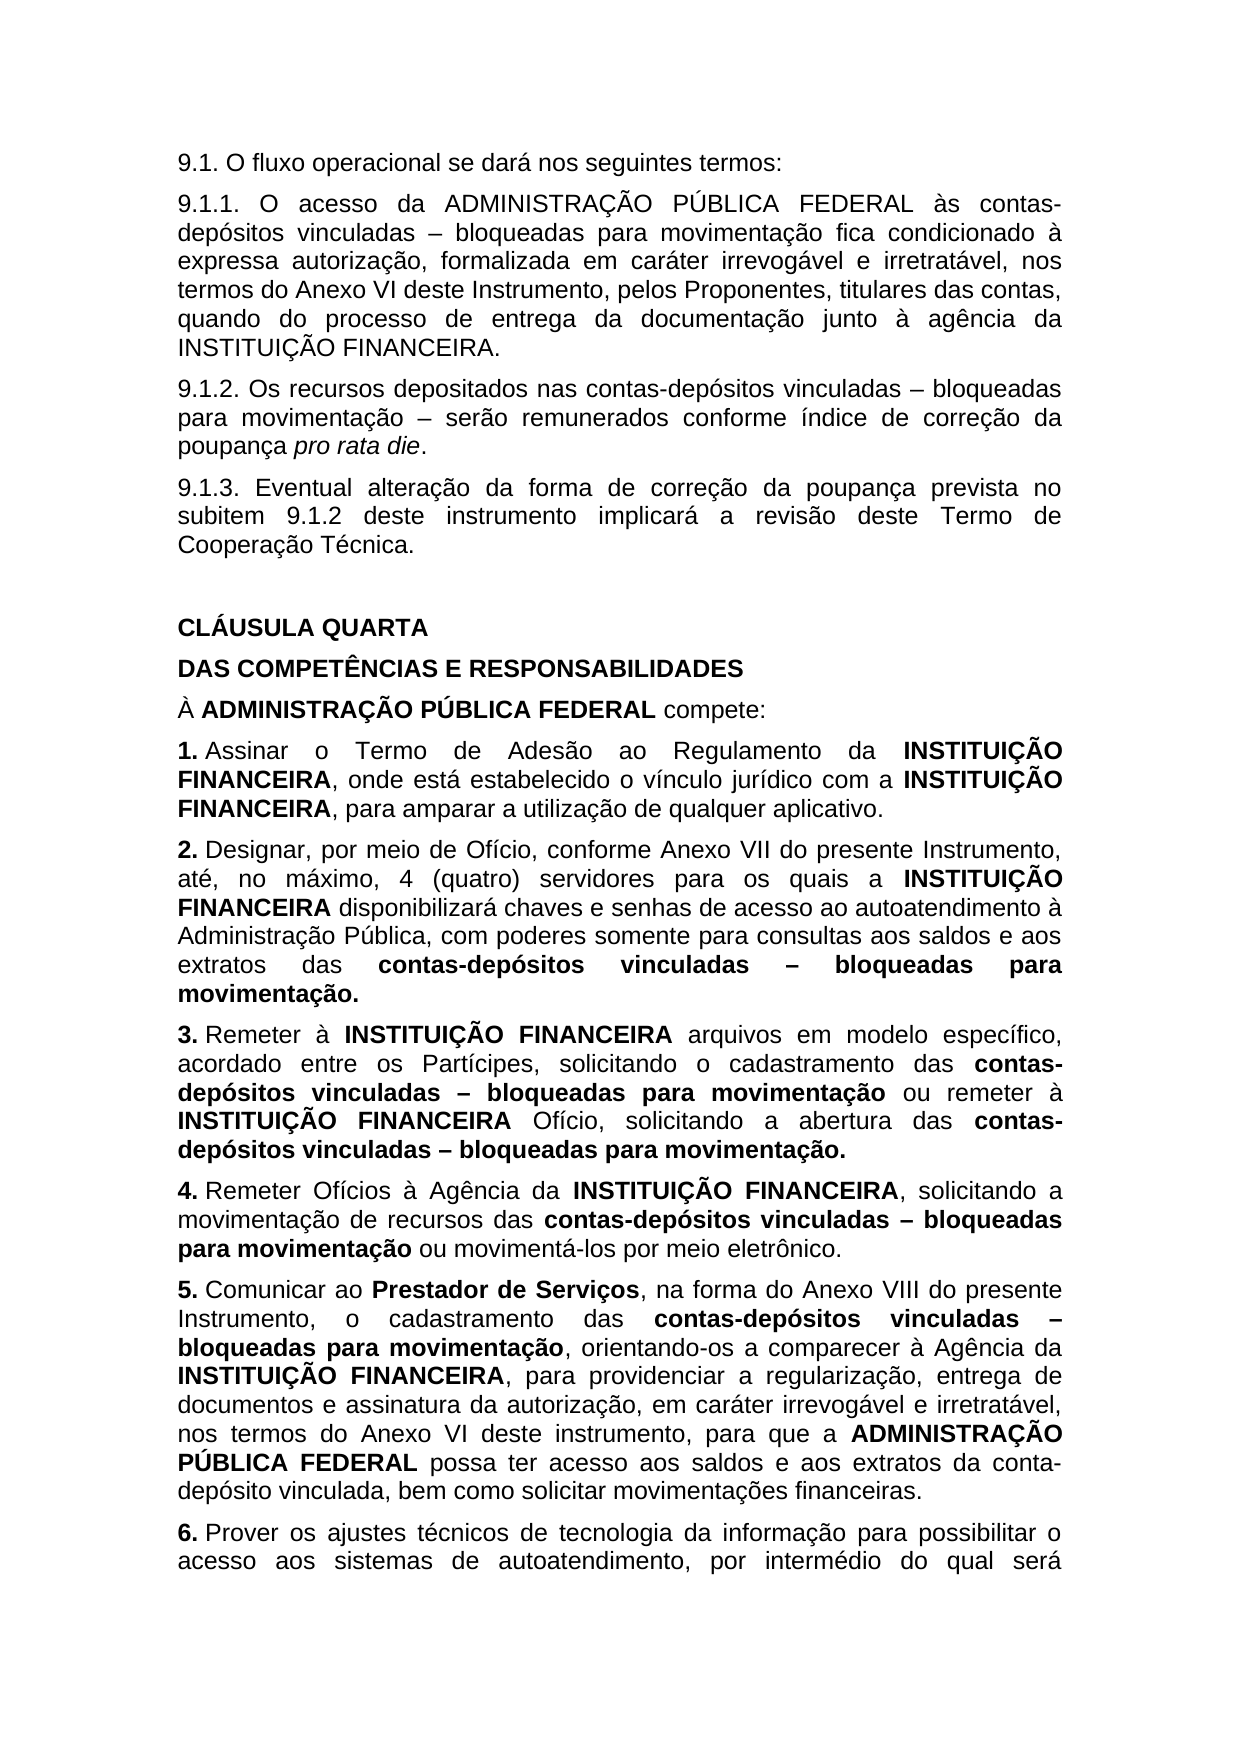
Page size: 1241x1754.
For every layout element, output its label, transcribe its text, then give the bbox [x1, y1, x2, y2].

text 9.1.2. Os recursos depositados nas contas-depósitos vinculadas – bloqueadas para movimentação – serão remunerados conforme índice de correção da poupança pro rata die. [177, 374, 1063, 460]
text 9.1.3. Eventual alteração da forma de correção da poupança prevista no subitem 9.1.2 deste instrumento implicará a revisão deste Termo de Cooperação Técnica. [177, 473, 1063, 559]
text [177, 1518, 1063, 1575]
text 9.1.1. O acesso da ADMINISTRAÇÃO PÚBLICA FEDERAL às contas-depósitos vinculadas – bloqueadas para movimentação fica condicionado à expressa autorização, formalizada em caráter irrevogável e irretratável, nos termos do Anexo VI deste Instrumento, pelos Proponentes, titulares das contas, quando do processo de entrega da documentação junto à agência da INSTITUIÇÃO FINANCEIRA. [177, 189, 1063, 361]
text 1. Assinar o Termo de Adesão ao Regulamento da INSTITUIÇÃO FINANCEIRA, onde está estabelecido o vínculo jurídico com a INSTITUIÇÃO FINANCEIRA, para amparar a utilização de qualquer aplicativo. [177, 736, 1063, 823]
text 4. Remeter Ofícios à Agência da INSTITUIÇÃO FINANCEIRA, solicitando a movimentação de recursos das contas-depósitos vinculadas – bloqueadas para movimentação ou movimentá-los por meio eletrônico. [177, 1176, 1063, 1263]
text 9.1. O fluxo operacional se dará nos seguintes termos: [177, 148, 1063, 176]
text CLÁUSULA QUARTA [177, 613, 1063, 641]
text À ADMINISTRAÇÃO PÚBLICA FEDERAL compete: [177, 695, 1063, 724]
text 3. Remeter à INSTITUIÇÃO FINANCEIRA arquivos em modelo específico, acordado entre os Partícipes, solicitando o cadastramento das contas-depósitos vinculadas – bloqueadas para movimentação ou remeter à INSTITUIÇÃO FINANCEIRA Ofício, solicitando a abertura das contas-depósitos vinculadas – bloqueadas para movimentação. [177, 1020, 1063, 1164]
text 5. Comunicar ao Prestador de Serviços, na forma do Anexo VIII do presente Instrumento, o cadastramento das contas-depósitos vinculadas – bloqueadas para movimentação, orientando-os a comparecer à Agência da INSTITUIÇÃO FINANCEIRA, para providenciar a regularização, entrega de documentos e assinatura da autorização, em caráter irrevogável e irretratável, nos termos do Anexo VI deste instrumento, para que a ADMINISTRAÇÃO PÚBLICA FEDERAL possa ter acesso aos saldos e aos extratos da conta-depósito vinculada, bem como solicitar movimentações financeiras. [177, 1275, 1063, 1505]
text 2. Designar, por meio de Ofício, conforme Anexo VII do presente Instrumento, até, no máximo, 4 (quatro) servidores para os quais a INSTITUIÇÃO FINANCEIRA disponibilizará chaves e senhas de acesso ao autoatendimento à Administração Pública, com poderes somente para consultas aos saldos e aos extratos das contas-depósitos vinculadas – bloqueadas para movimentação. [177, 835, 1063, 1008]
text DAS COMPETÊNCIAS E RESPONSABILIDADES [177, 654, 1063, 683]
